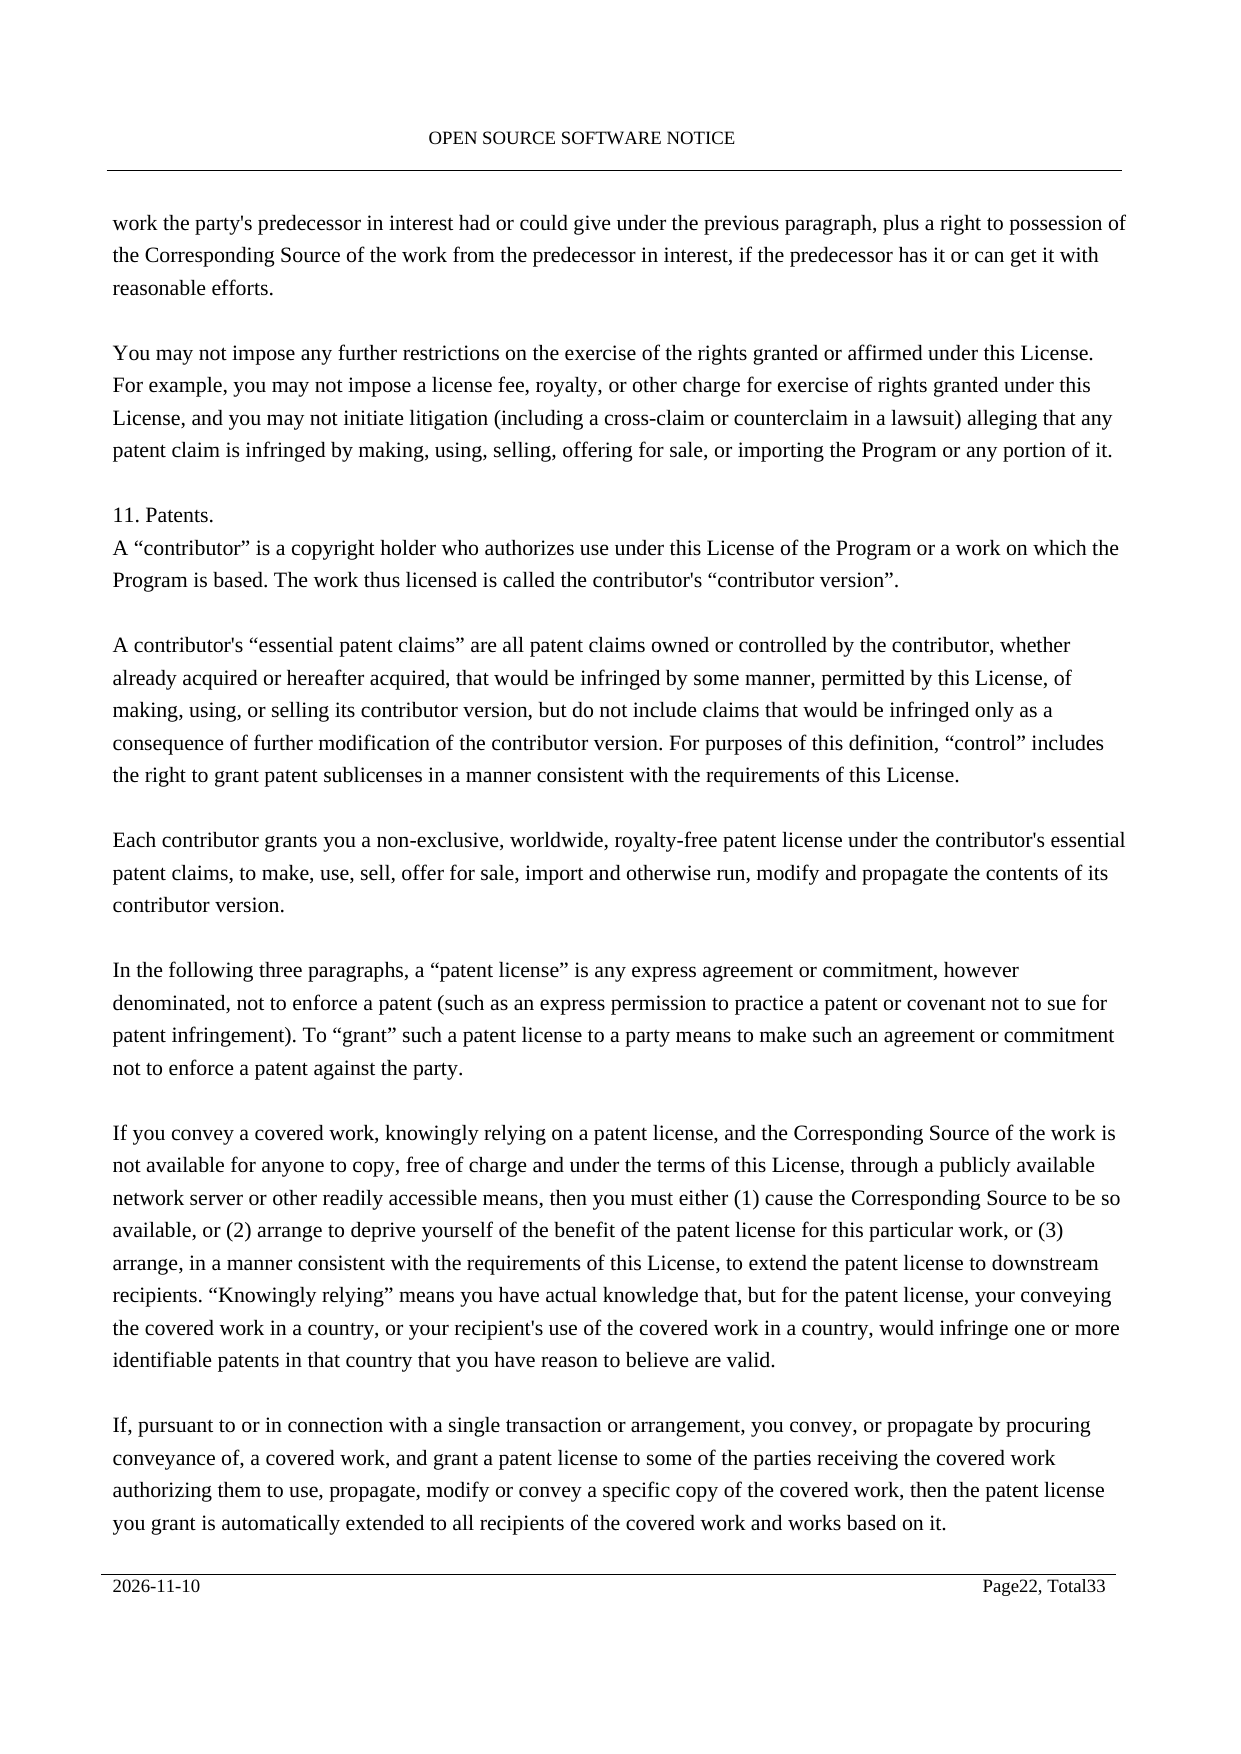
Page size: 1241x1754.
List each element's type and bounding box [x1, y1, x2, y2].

text [112, 206, 1128, 1539]
